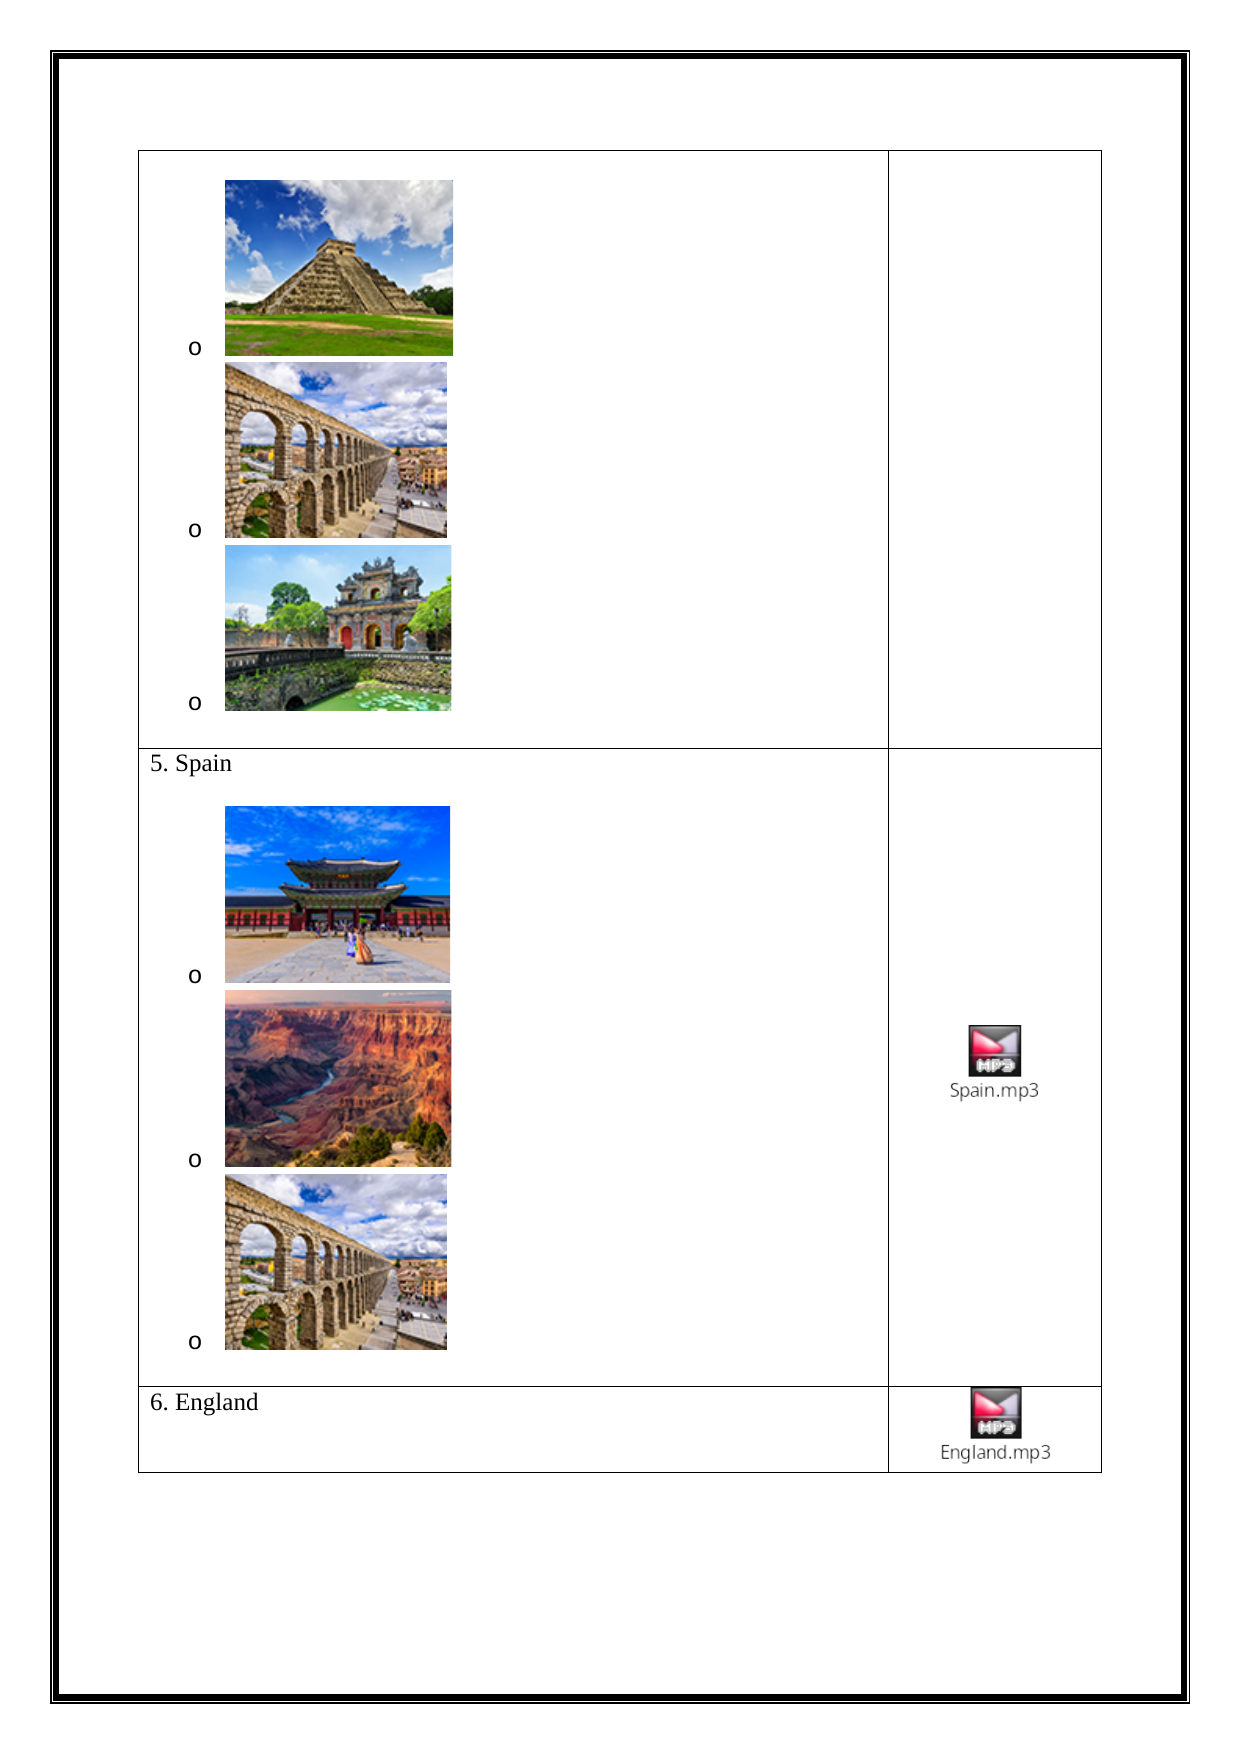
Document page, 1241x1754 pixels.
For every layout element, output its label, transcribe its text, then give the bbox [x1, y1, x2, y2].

table_cell 5. Spain [139, 749, 888, 1386]
picture [225, 990, 452, 1167]
picture [225, 362, 447, 538]
table_cell [889, 1387, 1101, 1472]
picture [225, 180, 454, 356]
table_cell 4. Mexico [139, 151, 888, 747]
table_cell 6. England [139, 1387, 888, 1472]
picture [225, 1174, 447, 1350]
picture [225, 806, 451, 983]
table_cell [889, 151, 1101, 747]
table_cell [889, 749, 1101, 1386]
picture [225, 545, 452, 711]
